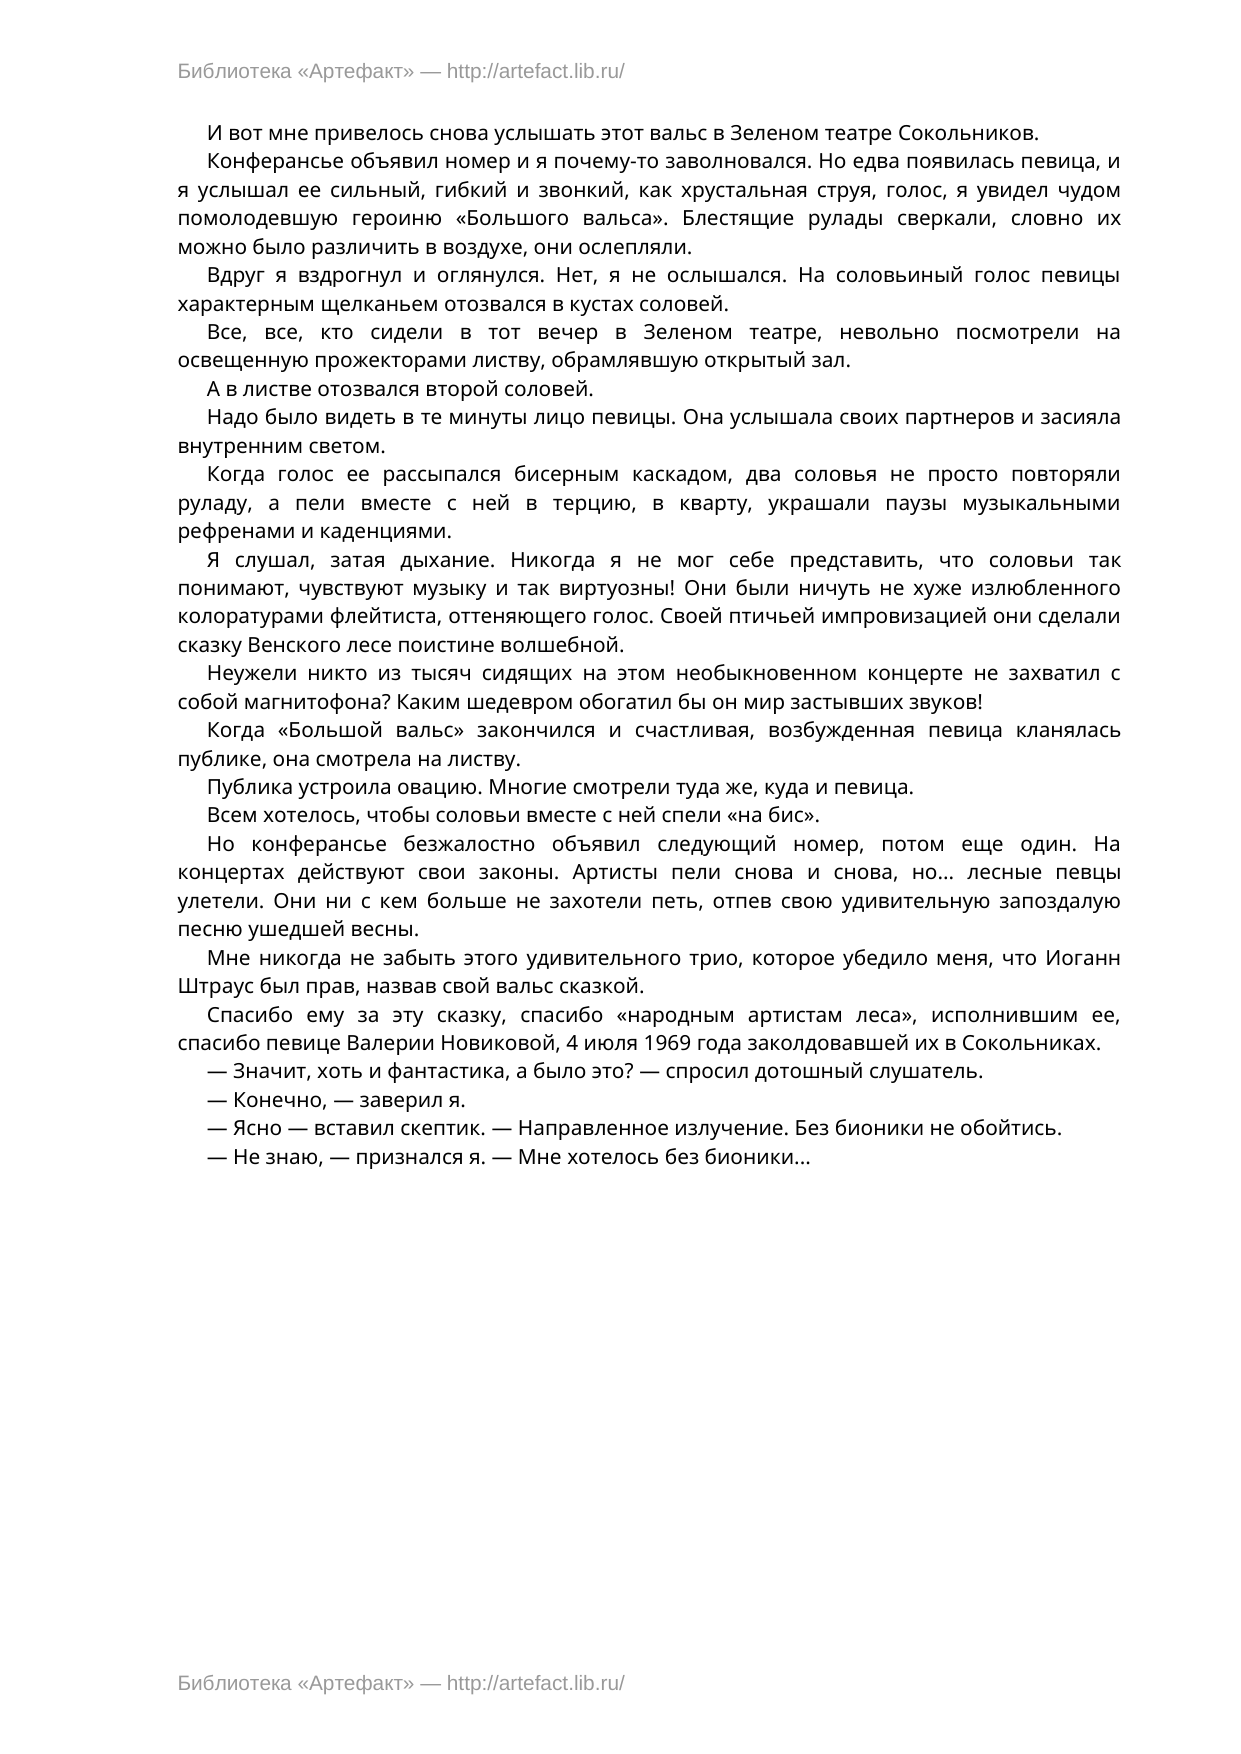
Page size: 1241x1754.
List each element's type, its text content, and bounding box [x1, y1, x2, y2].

text Все, все, кто сидели в тот вечер в Зеленом театре, невольно посмотрели на освещенную прожекторами листву, обрамлявшую открытый зал. [177, 317, 1122, 374]
text Но конферансье безжалостно объявил следующий номер, потом еще один. На концертах действуют свои законы. Артисты пели снова и снова, но... лесные певцы улетели. Они ни с кем больше не захотели петь, отпев свою удивительную запоздалую песню ушедшей весны. [177, 829, 1122, 943]
text Неужели никто из тысяч сидящих на этом необыкновенном концерте не захватил с собой магнитофона? Каким шедевром обогатил бы он мир застывших звуков! [177, 658, 1122, 715]
text А в листве отозвался второй соловей. [177, 374, 1122, 402]
text Спасибо ему за эту сказку, спасибо «народным артистам леса», исполнившим ее, спасибо певице Валерии Новиковой, 4 июля 1969 года заколдовавшей их в Сокольниках. [177, 1000, 1122, 1057]
text Надо было видеть в те минуты лицо певицы. Она услышала своих партнеров и засияла внутренним светом. [177, 402, 1122, 459]
text Вдруг я вздрогнул и оглянулся. Нет, я не ослышался. На соловьиный голос певицы характерным щелканьем отозвался в кустах соловей. [177, 260, 1122, 317]
text Мне никогда не забыть этого удивительного трио, которое убедило меня, что Иоганн Штраус был прав, назвав свой вальс сказкой. [177, 943, 1122, 1000]
text — Значит, хоть и фантастика, а было это? — спросил дотошный слушатель. [177, 1057, 1122, 1085]
text Я слушал, затая дыхание. Никогда я не мог себе представить, что соловьи так понимают, чувствуют музыку и так виртуозны! Они были ничуть не хуже излюбленного колоратурами флейтиста, оттеняющего голос. Своей птичьей импровизацией они сделали сказку Венского лесе поистине волшебной. [177, 545, 1122, 658]
text Всем хотелось, чтобы соловьи вместе с ней спели «на бис». [177, 801, 1122, 829]
text Публика устроила овацию. Многие смотрели туда же, куда и певица. [177, 772, 1122, 801]
text — Не знаю, — признался я. — Мне хотелось без бионики... [177, 1142, 1122, 1170]
text И вот мне привелось снова услышать этот вальс в Зеленом театре Сокольников. [177, 118, 1122, 147]
text Конферансье объявил номер и я почему-то заволновался. Но едва появилась певица, и я услышал ее сильный, гибкий и звонкий, как хрустальная струя, голос, я увидел чудом помолодевшую героиню «Большого вальса». Блестящие рулады сверкали, словно их можно было различить в воздухе, они ослепляли. [177, 147, 1122, 260]
text — Ясно — вставил скептик. — Направленное излучение. Без бионики не обойтись. [177, 1113, 1122, 1142]
text Когда голос ее рассыпался бисерным каскадом, два соловья не просто повторяли руладу, а пели вместе с ней в терцию, в кварту, украшали паузы музыкальными рефренами и каденциями. [177, 459, 1122, 545]
text Когда «Большой вальс» закончился и счастливая, возбужденная певица кланялась публике, она смотрела на листву. [177, 715, 1122, 772]
text — Конечно, — заверил я. [177, 1085, 1122, 1113]
